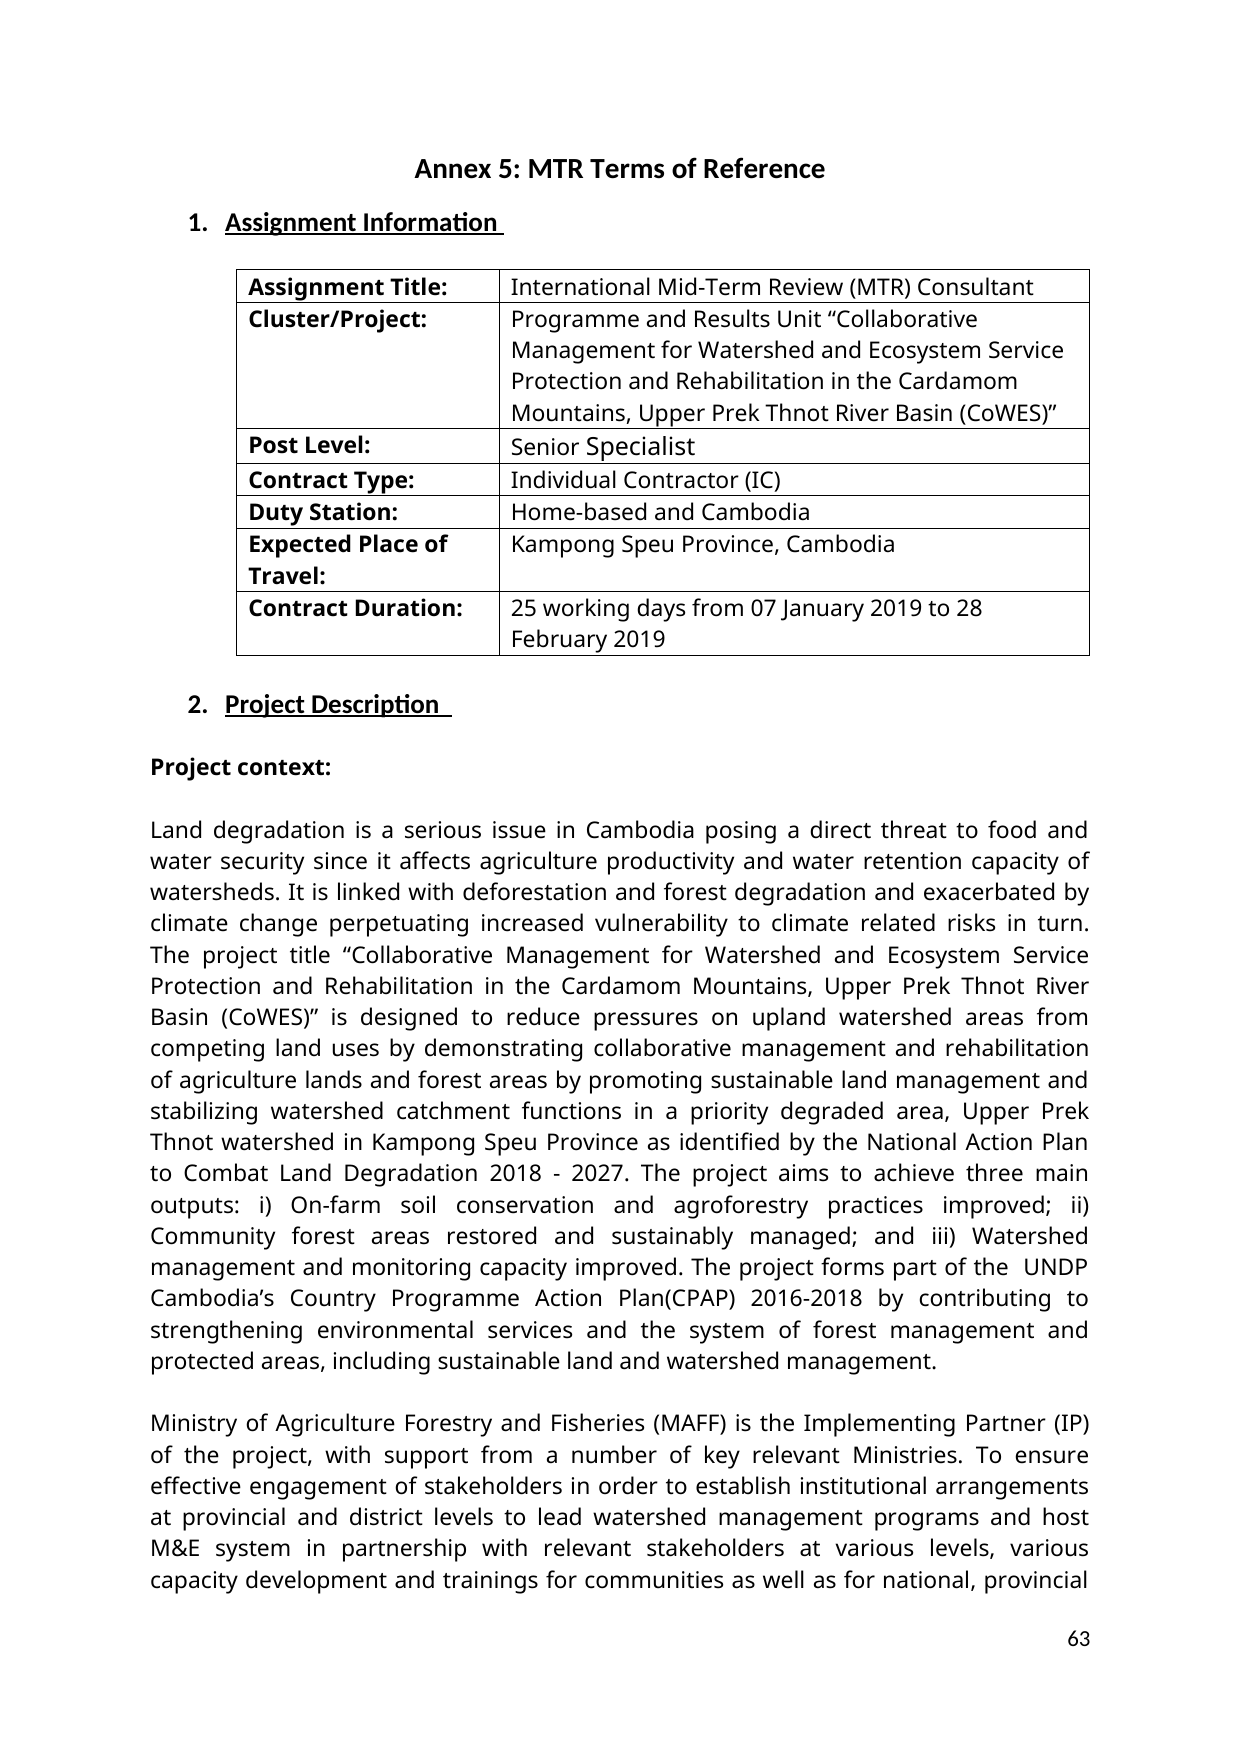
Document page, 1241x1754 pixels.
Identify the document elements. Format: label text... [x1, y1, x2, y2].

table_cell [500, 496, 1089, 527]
list Assignment Information [187, 205, 1090, 238]
text Annex 5: MTR Terms of Reference [150, 150, 1090, 186]
text Land degradation is a serious issue in Cambodia posing a direct threat to food and water security since it affects agriculture productivity and water retention capacity of watersheds. It is linked with deforestation and forest degradation and exacerbated by climate change perpetuating increased vulnerability to climate related risks in turn. The project title “Collaborative Management for Watershed and Ecosystem Service Protection and Rehabilitation in the Cardamom Mountains, Upper Prek Thnot River Basin (CoWES)” is designed to reduce pressures on upland watershed areas from competing land uses by demonstrating collaborative management and rehabilitation of agriculture lands and forest areas by promoting sustainable land management and stabilizing watershed catchment functions in a priority degraded area, Upper Prek Thnot watershed in Kampong Speu Province as identified by the National Action Plan to Combat Land Degradation 2018 - 2027. The project aims to achieve three main outputs: i) On-farm soil conservation and agroforestry practices improved; ii) Community forest areas restored and sustainably managed; and iii) Watershed management and monitoring capacity improved. The project forms part of the UNDP Cambodia’s Country Programme Action Plan(CPAP) 2016-2018 by contributing to strengthening environmental services and the system of forest management and protected areas, including sustainable land and watershed management. [150, 813, 1090, 1376]
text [150, 1407, 1090, 1595]
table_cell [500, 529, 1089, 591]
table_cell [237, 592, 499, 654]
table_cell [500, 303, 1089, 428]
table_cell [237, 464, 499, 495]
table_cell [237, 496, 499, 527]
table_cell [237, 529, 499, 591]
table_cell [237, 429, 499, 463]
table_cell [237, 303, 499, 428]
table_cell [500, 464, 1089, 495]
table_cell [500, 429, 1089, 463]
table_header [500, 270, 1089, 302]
list Project Description [187, 687, 1090, 720]
text Project context: [150, 751, 1090, 782]
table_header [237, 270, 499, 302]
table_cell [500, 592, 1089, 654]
